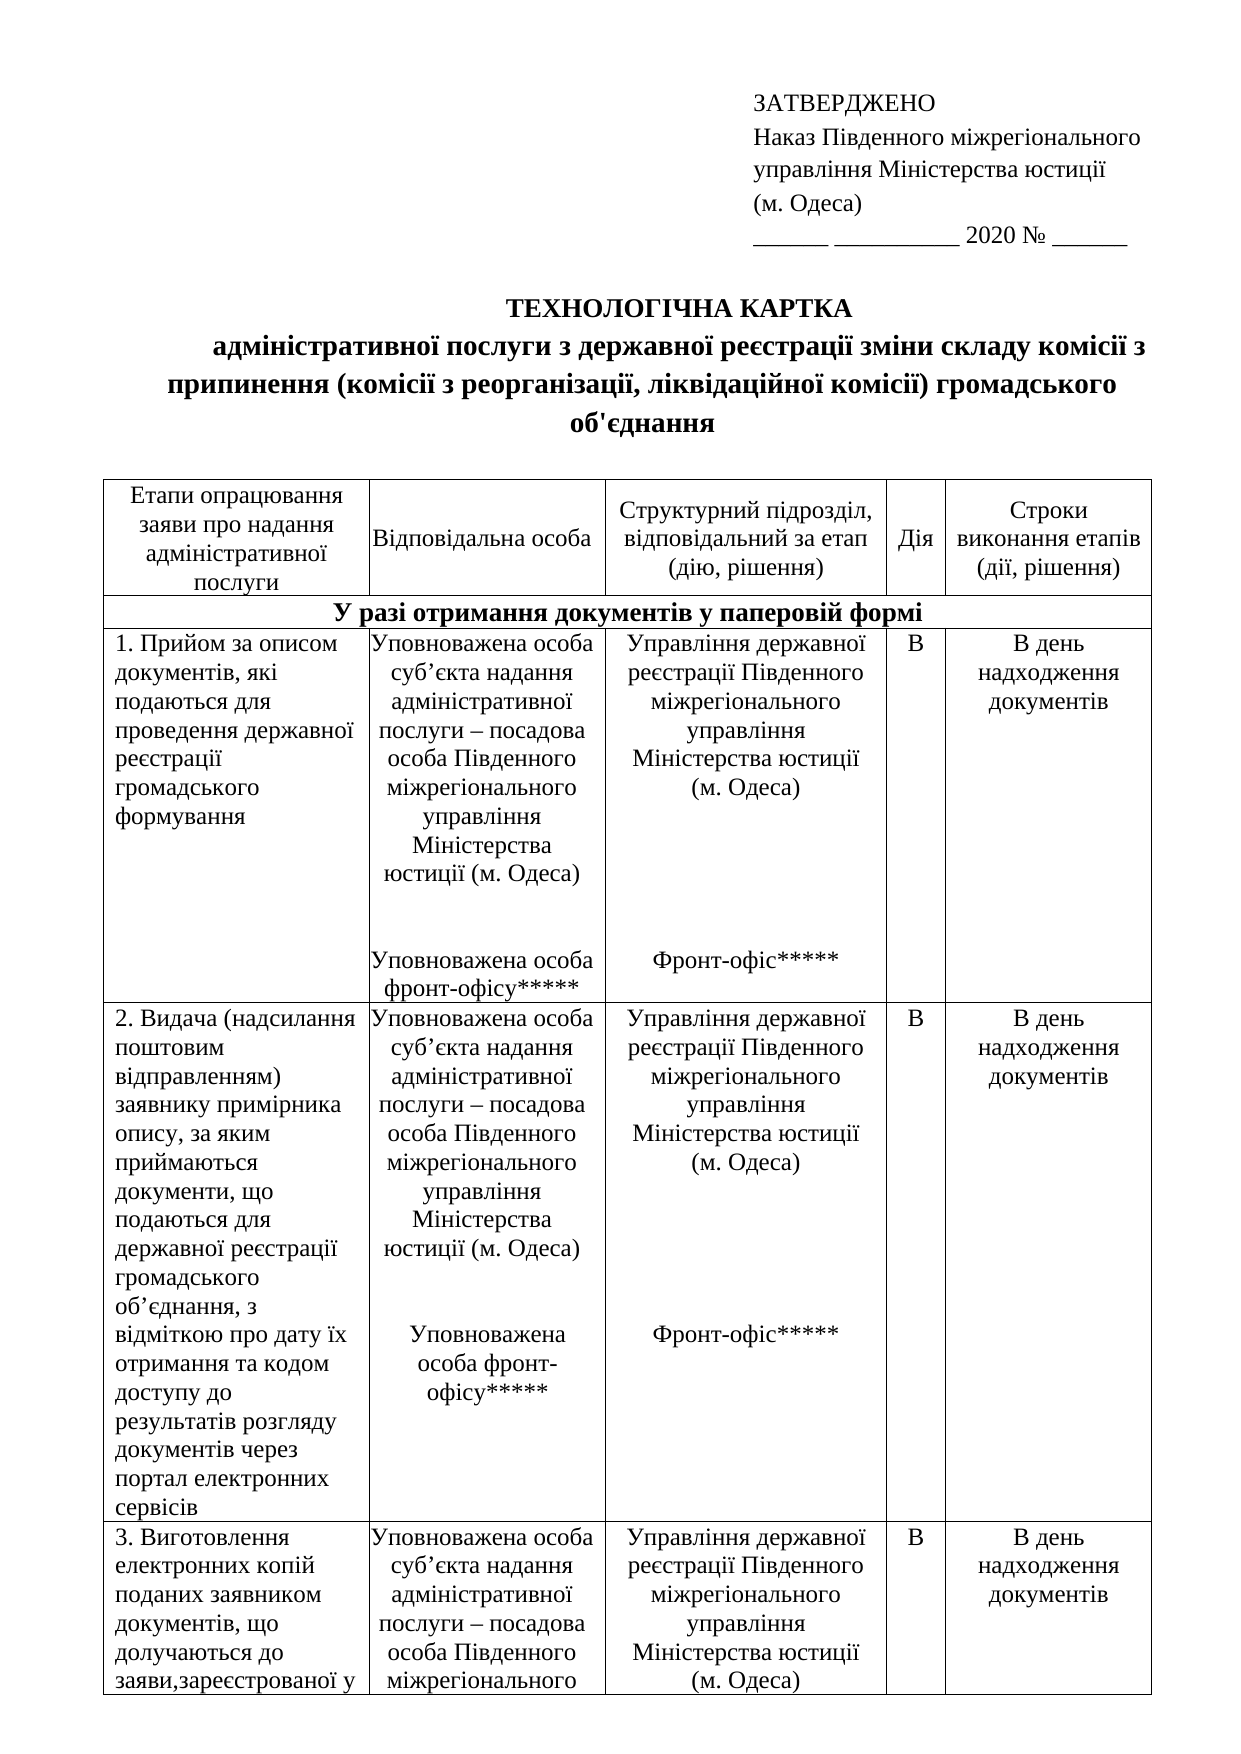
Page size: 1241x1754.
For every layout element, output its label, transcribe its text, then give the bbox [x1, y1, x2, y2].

text адміністративної послуги з державної реєстрації зміни складу комісії з припинення (комісії з реорганізації, ліквідаційної комісії) громадського об'єднання [133, 328, 1152, 438]
table_header Етапи опрацювання заяви про надання адміністративної послуги [104, 480, 369, 595]
table_cell В [887, 1522, 945, 1694]
text Наказ Південного міжрегіонального управління Міністерства юстиції [753, 122, 1152, 183]
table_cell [606, 1522, 886, 1694]
table_cell В [887, 629, 945, 1002]
table_header Відповідальна особа [370, 480, 605, 595]
table_cell В день надходження документів [946, 629, 1151, 1002]
table_header Строки виконання етапів (дії, рішення) [946, 480, 1151, 595]
text (м. Одеса) [753, 188, 1152, 216]
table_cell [946, 1522, 1151, 1694]
table_cell Управління державної реєстрації Південного міжрегіонального управління Міністерства юстиції (м. Одеса) Фронт-офіс***** [606, 1003, 886, 1521]
table_header Дія [887, 480, 945, 595]
table_cell У разі отримання документів у паперовій формі [104, 596, 1151, 627]
text ЗАТВЕРДЖЕНО [753, 88, 1152, 117]
table_cell В день надходження документів [946, 1003, 1151, 1521]
text ______ __________ 2020 № ______ [753, 221, 1152, 249]
text ТЕХНОЛОГІЧНА КАРТКА [133, 292, 1152, 323]
table_cell 1. Прийом за описом документів, які подаються для проведення державної реєстрації громадського формування [104, 629, 369, 1002]
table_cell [370, 1522, 605, 1694]
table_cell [104, 1522, 369, 1694]
table_cell В [887, 1003, 945, 1521]
table_cell Управління державної реєстрації Південного міжрегіонального управління Міністерства юстиції (м. Одеса) Фронт-офіс***** [606, 629, 886, 1002]
table_cell 2. Видача (надсилання поштовим відправленням) заявнику примірника опису, за яким приймаються документи, що подаються для державної реєстрації громадського об’єднання, з відміткою про дату їх отримання та кодом доступу до результатів розгляду документів через портал електронних сервісів [104, 1003, 369, 1521]
table_header Структурний підрозділ, відповідальний за етап (дію, рішення) [606, 480, 886, 595]
